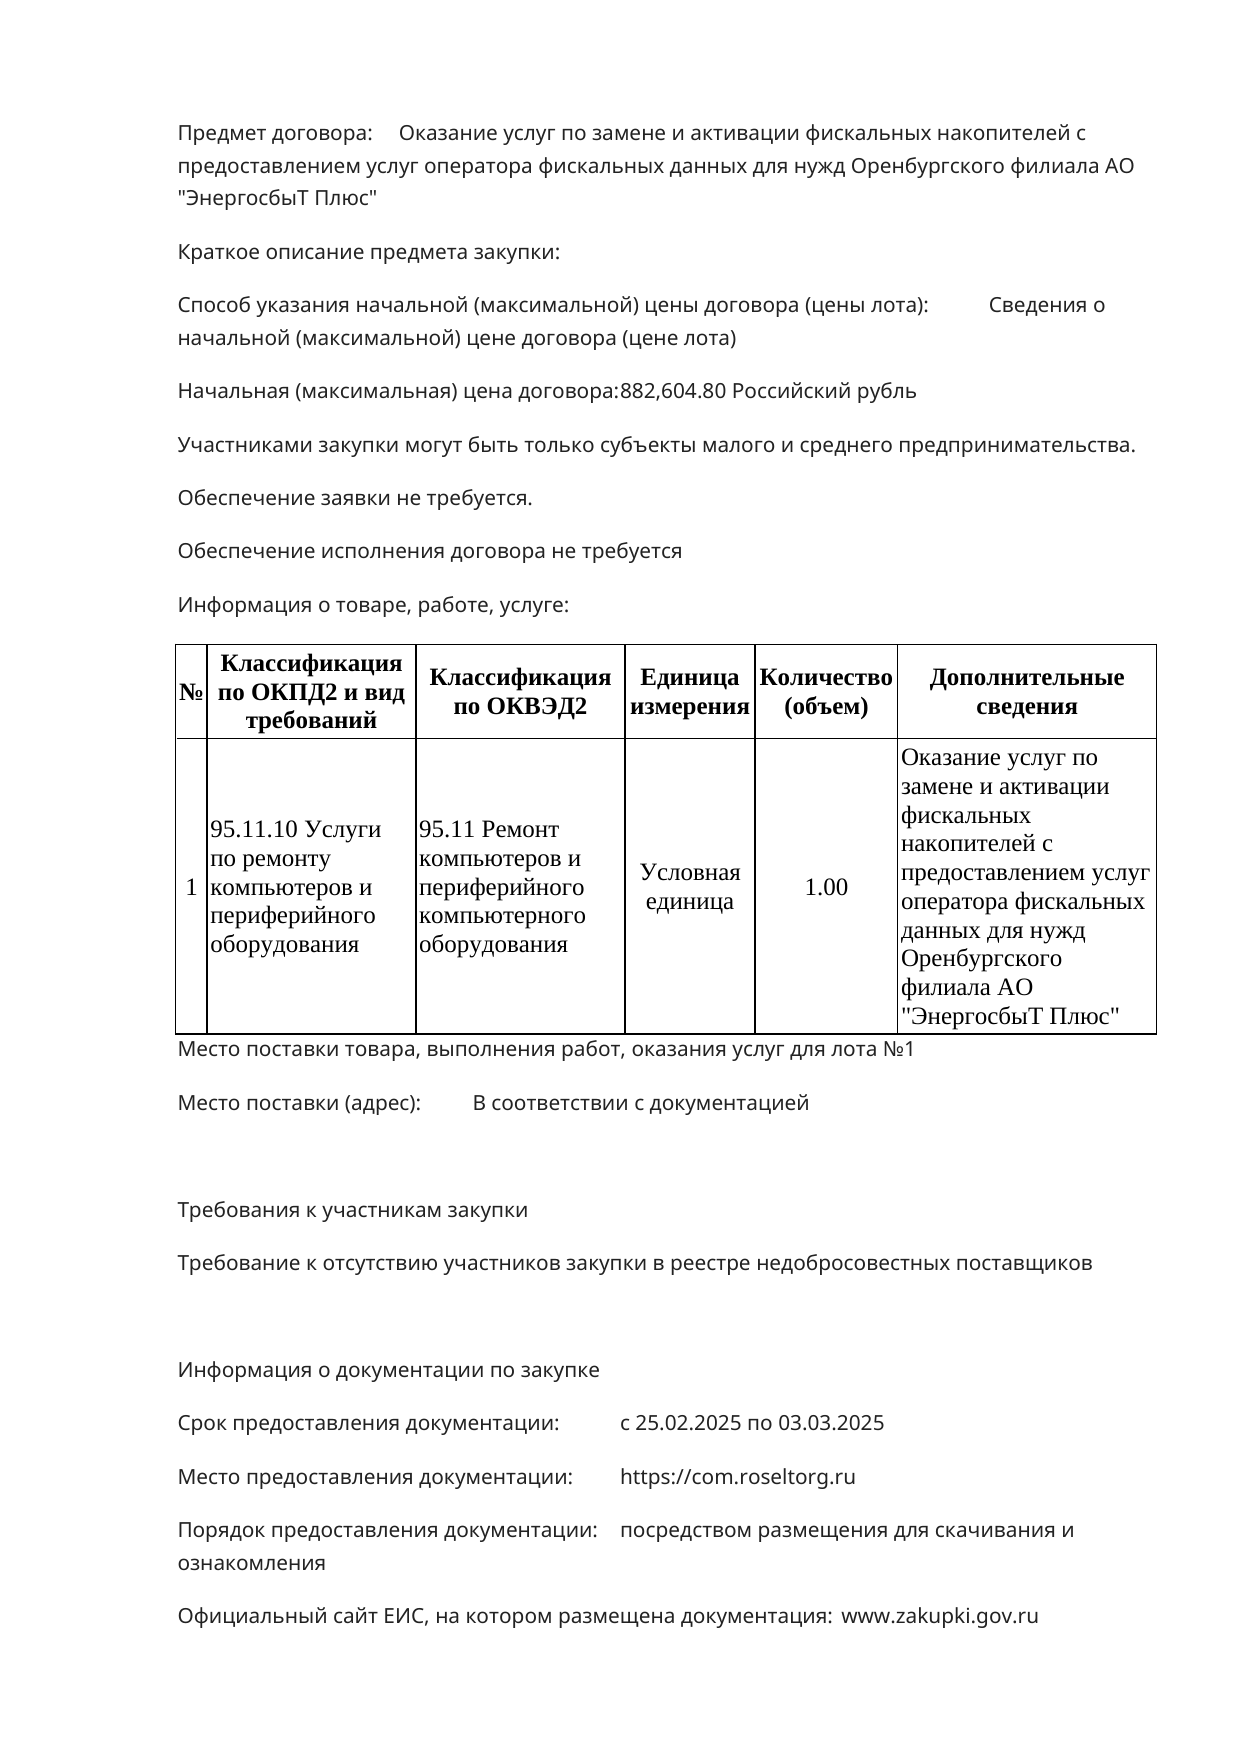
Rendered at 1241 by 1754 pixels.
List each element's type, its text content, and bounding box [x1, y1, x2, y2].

text Требование к отсутствию участников закупки в реестре недобросовестных поставщиков [177, 1248, 1152, 1277]
text Краткое описание предмета закупки: [177, 237, 1152, 265]
text Информация о товаре, работе, услуге: [177, 590, 1152, 618]
table_header Количество (объем) [756, 645, 897, 737]
text Участниками закупки могут быть только субъекты малого и среднего предпринимательства. [177, 430, 1152, 458]
text Место поставки (адрес): В соответствии с документацией [177, 1088, 1152, 1116]
table_cell 1.00 [756, 739, 897, 1033]
text Место поставки товара, выполнения работ, оказания услуг для лота №1 [177, 1035, 1152, 1063]
table_header Классификация по ОКПД2 и вид требований [208, 645, 415, 737]
text Информация о документации по закупке [177, 1355, 1152, 1383]
text Предмет договора: Оказание услуг по замене и активации фискальных накопителей с предоставлением услуг оператора фискальных данных для нужд Оренбургского филиала АО "ЭнергосбыТ Плюс" [177, 118, 1152, 212]
text Официальный сайт ЕИС, на котором размещена документация: www.zakupki.gov.ru [177, 1601, 1152, 1630]
text Место предоставления документации: https://com.roseltorg.ru [177, 1462, 1152, 1490]
text Срок предоставления документации: с 25.02.2025 по 03.03.2025 [177, 1408, 1152, 1437]
text Порядок предоставления документации: посредством размещения для скачивания и ознакомления [177, 1515, 1152, 1576]
table_header Единица измерения [626, 645, 754, 737]
table_cell Условная единица [626, 739, 754, 1033]
table_cell 1 [176, 739, 206, 1033]
text Способ указания начальной (максимальной) цены договора (цены лота): Сведения о начальной (максимальной) цене договора (цене лота) [177, 290, 1152, 351]
table_cell 95.11 Ремонт компьютеров и периферийного компьютерного оборудования [417, 739, 624, 1033]
text Обеспечение исполнения договора не требуется [177, 537, 1152, 565]
text Начальная (максимальная) цена договора: 882,604.80 Российский рубль [177, 376, 1152, 405]
text Требования к участникам закупки [177, 1195, 1152, 1223]
table_header Дополнительные сведения [898, 645, 1156, 737]
table_header Классификация по ОКВЭД2 [417, 645, 624, 737]
table_header № [176, 645, 206, 737]
text Обеспечение заявки не требуется. [177, 483, 1152, 512]
table_cell 95.11.10 Услуги по ремонту компьютеров и периферийного оборудования [208, 739, 415, 1033]
table_cell Оказание услуг по замене и активации фискальных накопителей с предоставлением услуг оператора фискальных данных для нужд Оренбургского филиала АО "ЭнергосбыТ Плюс" [898, 739, 1156, 1033]
